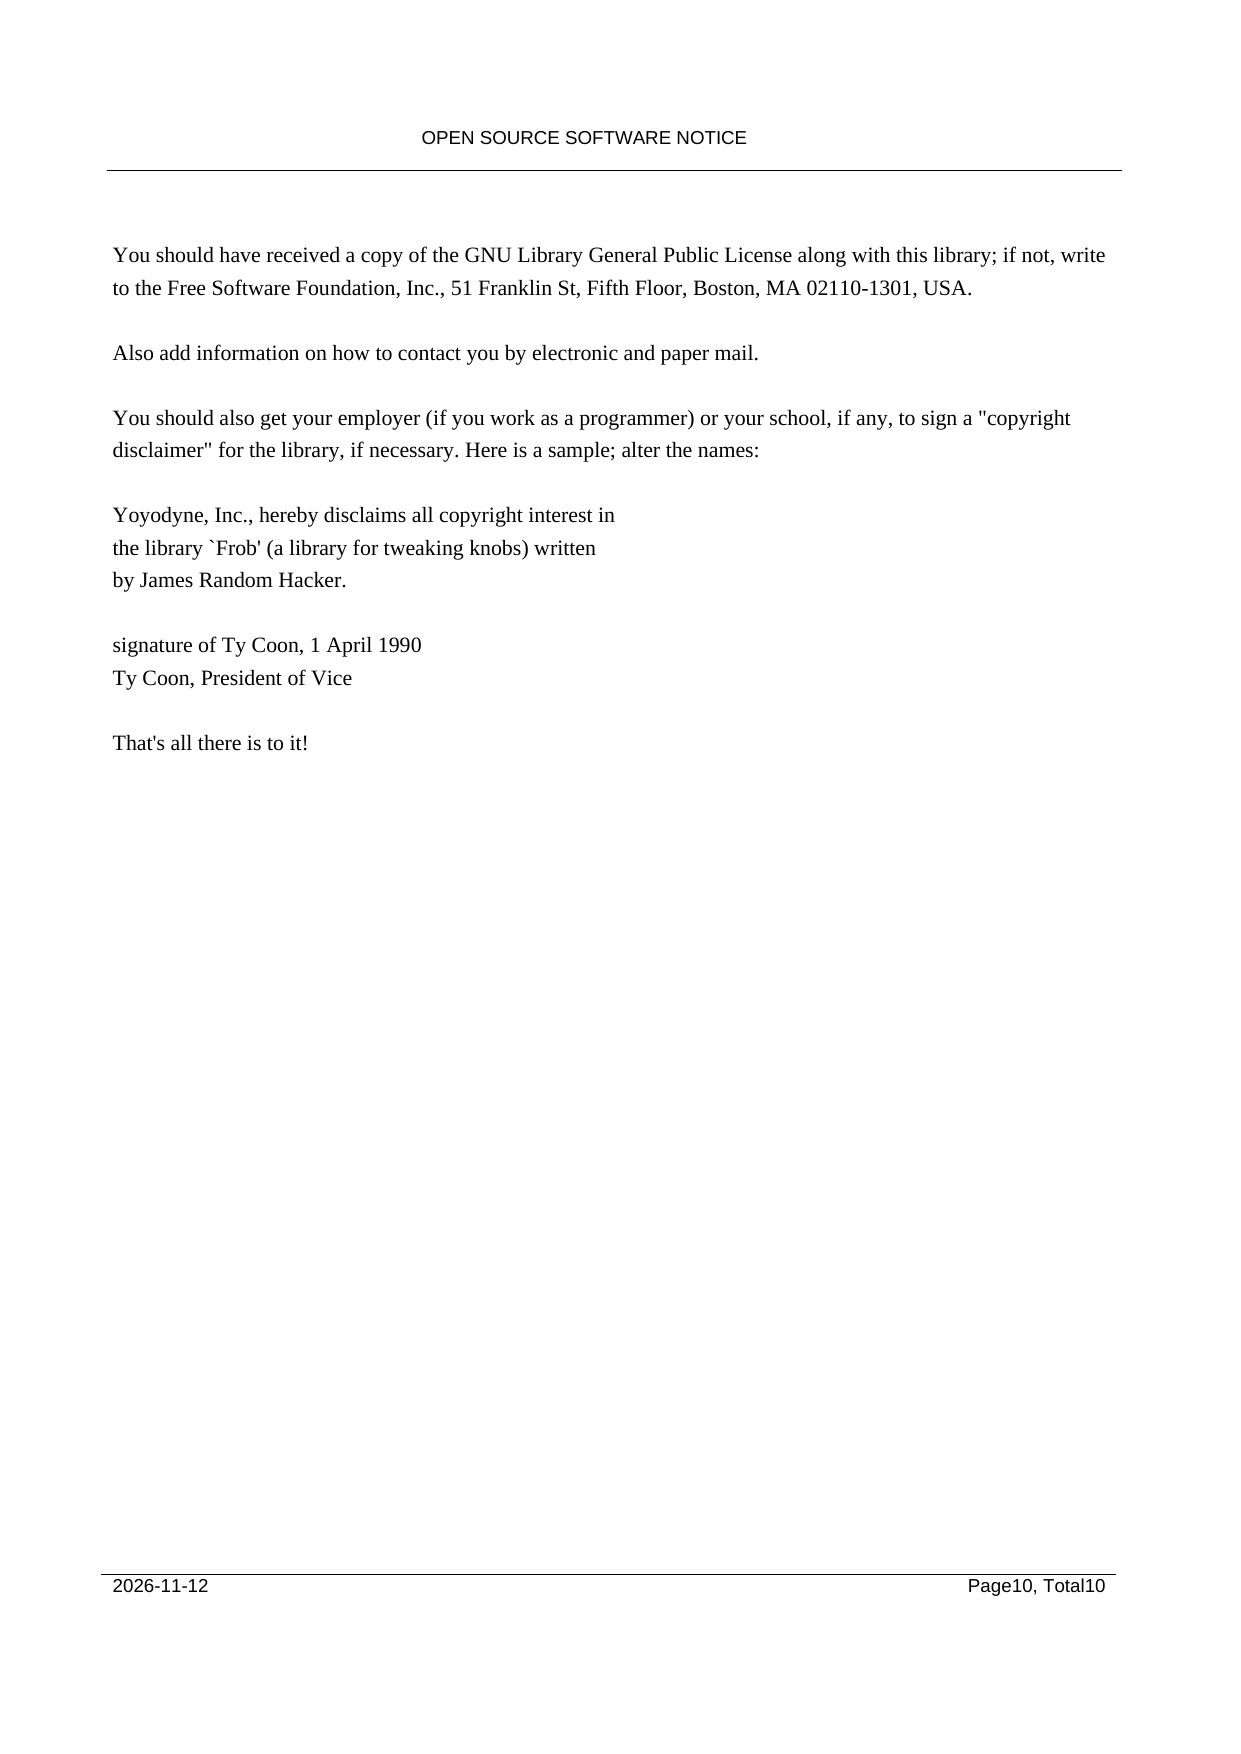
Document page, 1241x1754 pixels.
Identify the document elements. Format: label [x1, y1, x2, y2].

text [112, 206, 1128, 759]
